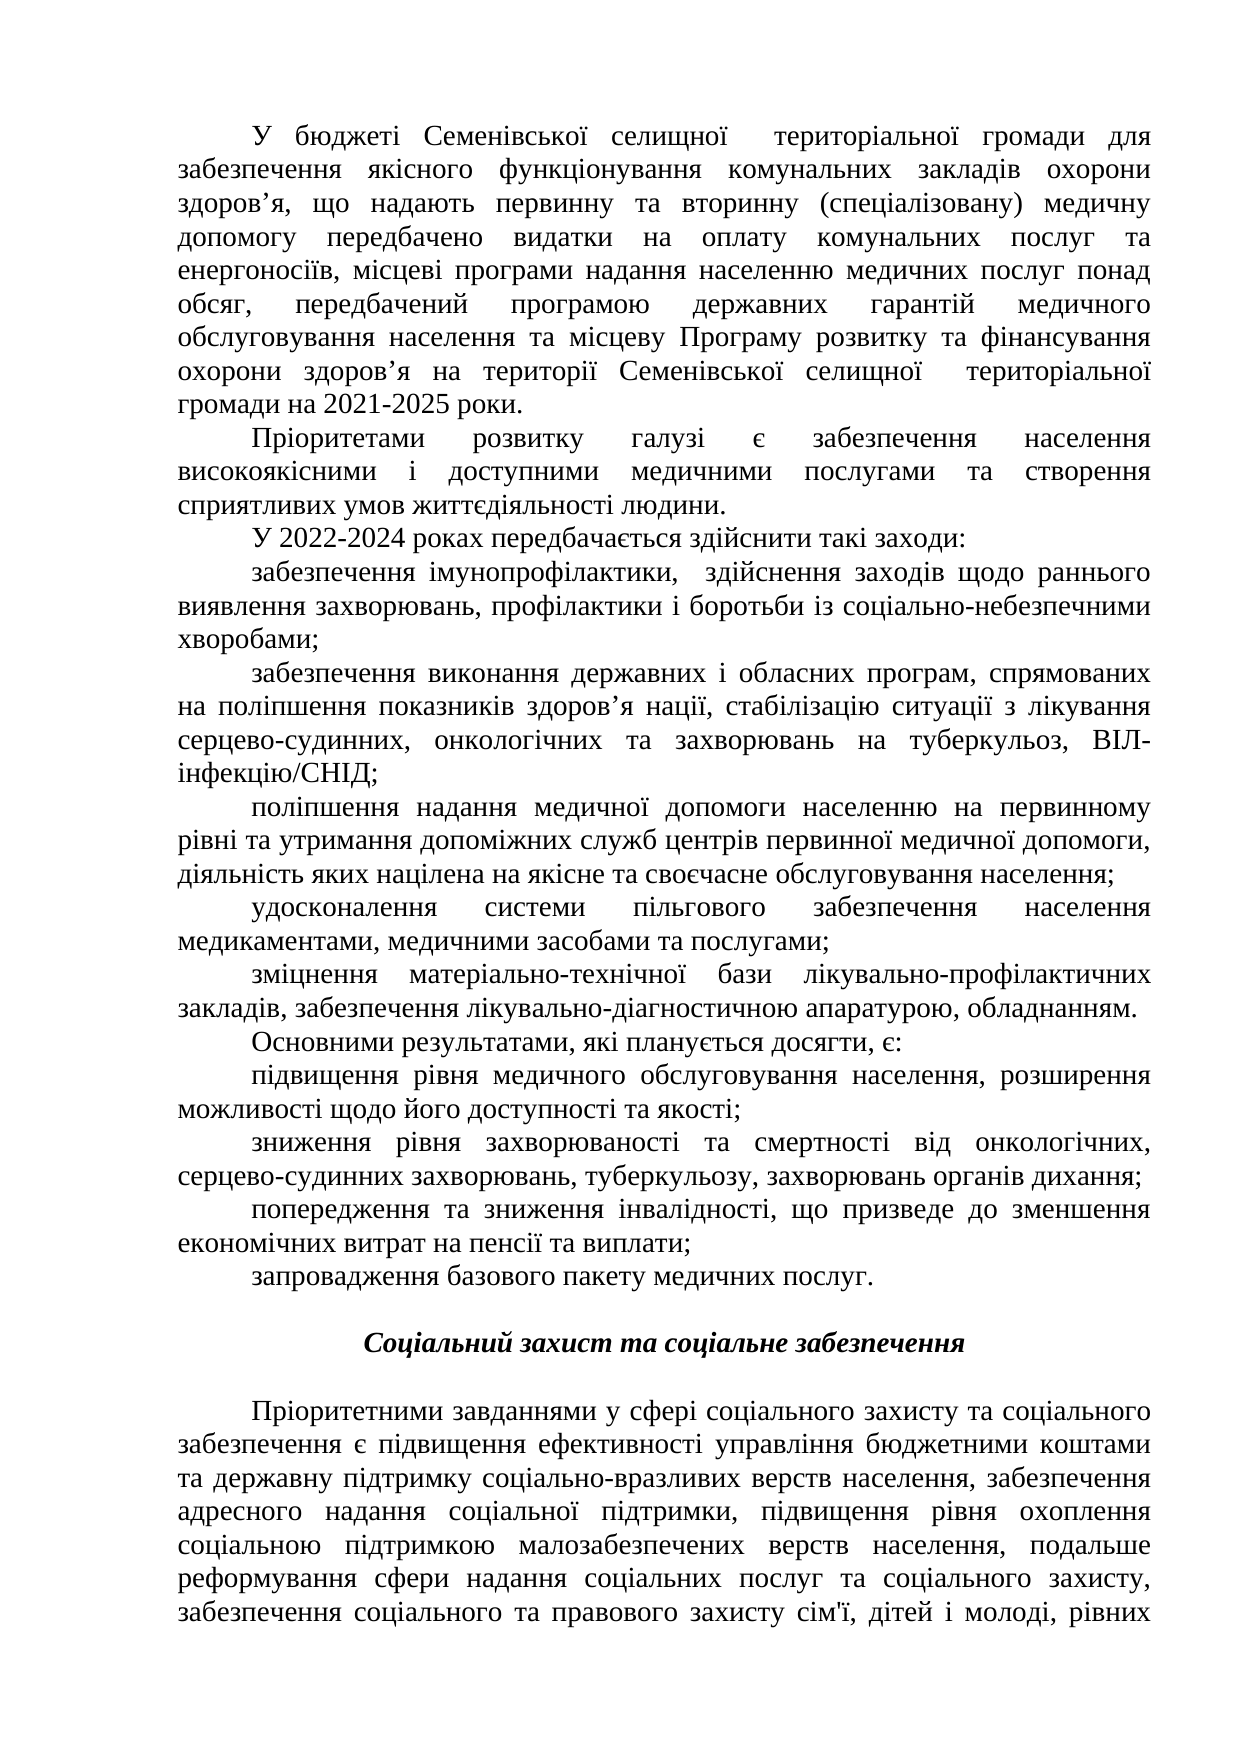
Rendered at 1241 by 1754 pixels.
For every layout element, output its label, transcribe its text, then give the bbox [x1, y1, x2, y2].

text попередження та зниження інвалідності, що призведе до зменшення економічних витрат на пенсії та виплати; [177, 1191, 1152, 1258]
text зміцнення матеріально-технічної бази лікувально-профілактичних закладів, забезпечення лікувально-діагностичною апаратурою, обладнанням. [177, 957, 1152, 1024]
text удосконалення системи пільгового забезпечення населення медикаментами, медичними засобами та послугами; [177, 889, 1152, 957]
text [177, 1393, 1152, 1627]
text Основними результатами, які планується досягти, є: [177, 1024, 1152, 1057]
text поліпшення надання медичної допомоги населенню на первинному рівні та утримання допоміжних служб центрів первинної медичної допомоги, діяльність яких націлена на якісне та своєчасне обслуговування населення; [177, 789, 1152, 889]
text забезпечення імунопрофілактики, здійснення заходів щодо раннього виявлення захворювань, профілактики і боротьби із соціально-небезпечними хворобами; [177, 554, 1152, 655]
text Соціальний захист та соціальне забезпечення [177, 1326, 1152, 1359]
text підвищення рівня медичного обслуговування населення, розширення можливості щодо його доступності та якості; [177, 1057, 1152, 1124]
text забезпечення виконання державних і обласних програм, спрямованих на поліпшення показників здоров’я нації, стабілізацію ситуації з лікування серцево-судинних, онкологічних та захворювань на туберкульоз, ВІЛ-інфекцію/СНІД; [177, 655, 1152, 789]
text Пріоритетами розвитку галузі є забезпечення населення високоякісними і доступними медичними послугами та створення сприятливих умов життєдіяльності людини. [177, 420, 1152, 521]
text запровадження базового пакету медичних послуг. [177, 1258, 1152, 1292]
text У бюджеті Семенівської селищної територіальної громади для забезпечення якісного функціонування комунальних закладів охорони здоров’я, що надають первинну та вторинну (спеціалізовану) медичну допомогу передбачено видатки на оплату комунальних послуг та енергоносіїв, місцеві програми надання населенню медичних послуг понад обсяг, передбачений програмою державних гарантій медичного обслуговування населення та місцеву Програму розвитку та фінансування охорони здоров’я на території Семенівської селищної територіальної громади на 2021-2025 роки. [177, 118, 1152, 420]
text зниження рівня захворюваності та смертності від онкологічних, серцево-судинних захворювань, туберкульозу, захворювань органів дихання; [177, 1124, 1152, 1191]
text У 2022-2024 роках передбачається здійснити такі заходи: [177, 521, 1152, 554]
